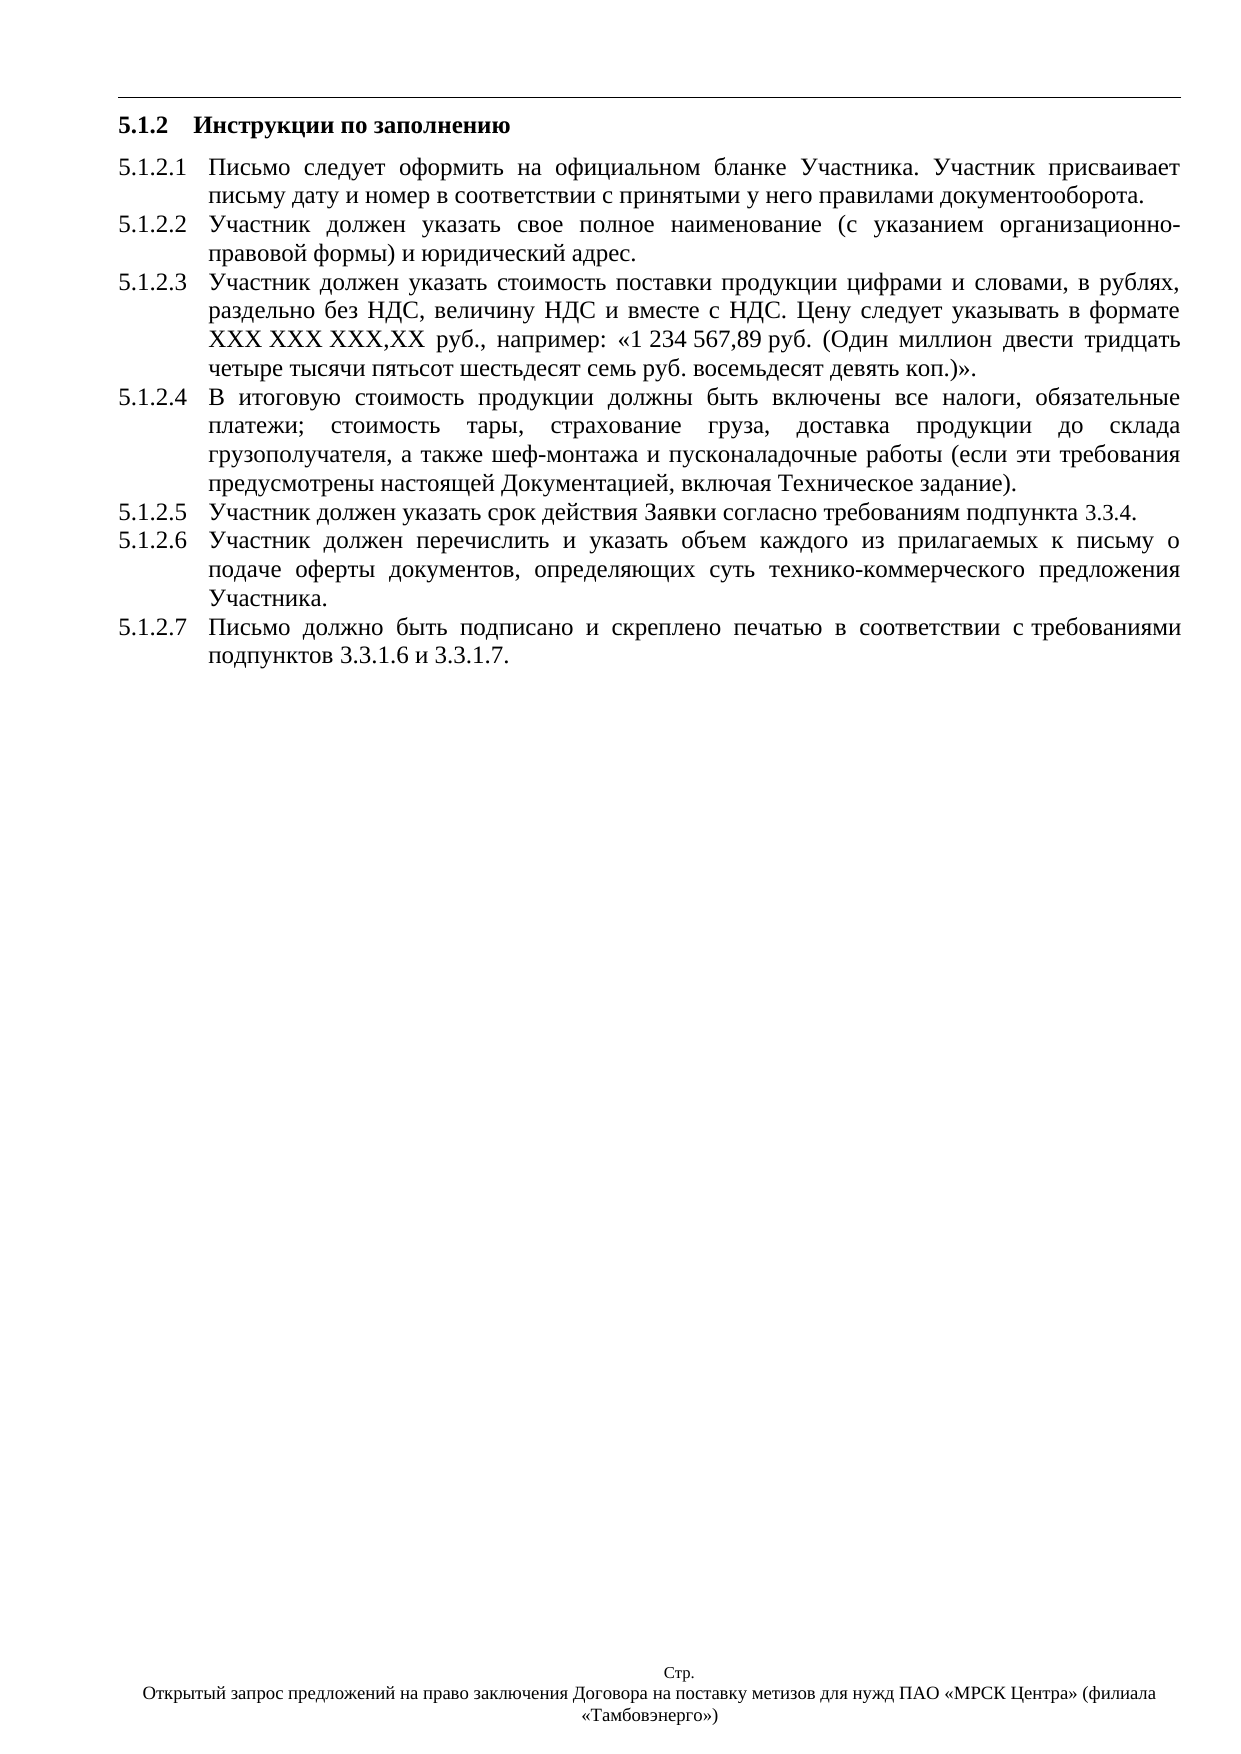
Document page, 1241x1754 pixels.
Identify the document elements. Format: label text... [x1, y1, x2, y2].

list Участник должен перечислить и указать объем каждого из прилагаемых к письму о подаче оферты документов, определяющих суть технико-коммерческого предложения Участника. [118, 526, 1181, 612]
list Письмо должно быть подписано и скреплено печатью в соответствии с требованиями подпунктов 3.3.1.6 и 3.3.1.7. [118, 612, 1181, 669]
subtitle Инструкции по заполнению [118, 111, 1181, 139]
list В итоговую стоимость продукции должны быть включены все налоги, обязательные платежи; стоимость тары, страхование груза, доставка продукции до склада грузополучателя, а также шеф-монтажа и пусконаладочные работы (если эти требования предусмотрены настоящей Документацией, включая Техническое задание). [118, 382, 1181, 497]
list Участник должен указать стоимость поставки продукции цифрами и словами, в рублях, раздельно без НДС, величину НДС и вместе с НДС. Цену следует указывать в формате ХХХ ХХХ ХХХ,ХХ руб., например: «1 234 567,89 руб. (Один миллион двести тридцать четыре тысячи пятьсот шестьдесят семь руб. восемьдесят девять коп.)». [118, 267, 1181, 382]
list Участник должен указать срок действия Заявки согласно требованиям подпункта 3.3.4. [118, 497, 1181, 526]
list Участник должен указать свое полное наименование (с указанием организационно-правовой формы) и юридический адрес. [118, 209, 1181, 267]
list Письмо следует оформить на официальном бланке Участника. Участник присваивает письму дату и номер в соответствии с принятыми у него правилами документооборота. [118, 152, 1181, 209]
